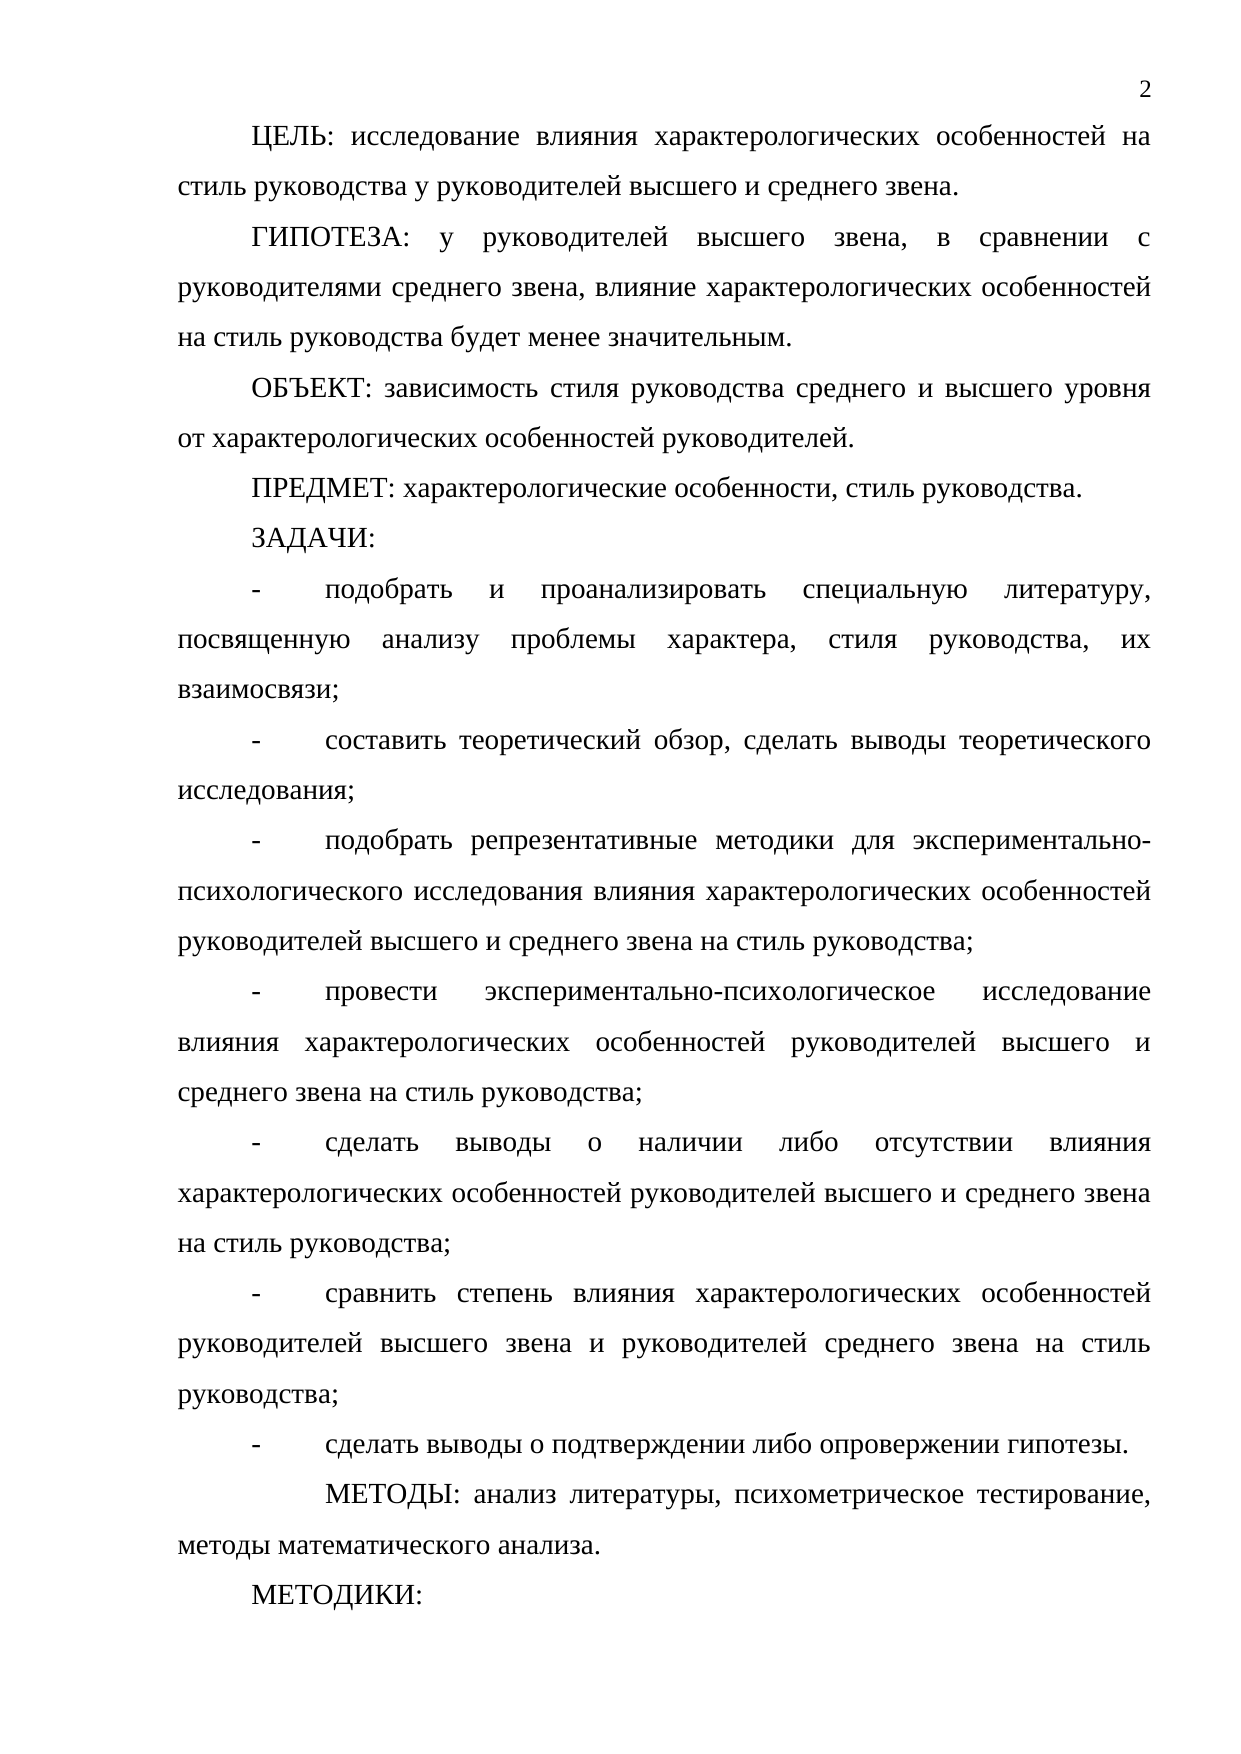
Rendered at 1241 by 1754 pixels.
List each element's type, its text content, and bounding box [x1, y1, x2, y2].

text - составить теоретический обзор, сделать выводы теоретического исследования; [177, 722, 1152, 806]
text ГИПОТЕЗА: у руководителей высшего звена, в сравнении с руководителями среднего звена, влияние характерологических особенностей на стиль руководства будет менее значительным. [177, 219, 1152, 353]
text МЕТОДИКИ: [177, 1577, 1152, 1611]
text - подобрать репрезентативные методики для экспериментально-психологического исследования влияния характерологических особенностей руководителей высшего и среднего звена на стиль руководства; [177, 822, 1152, 957]
text ЦЕЛЬ: исследование влияния характерологических особенностей на стиль руководства у руководителей высшего и среднего звена. [177, 118, 1152, 202]
text - сравнить степень влияния характерологических особенностей руководителей высшего звена и руководителей среднего звена на стиль руководства; [177, 1275, 1152, 1409]
text МЕТОДЫ: анализ литературы, психометрическое тестирование, методы математического анализа. [177, 1477, 1152, 1560]
text - подобрать и проанализировать специальную литературу, посвященную анализу проблемы характера, стиля руководства, их взаимосвязи; [177, 571, 1152, 705]
text - провести экспериментально-психологическое исследование влияния характерологических особенностей руководителей высшего и среднего звена на стиль руководства; [177, 973, 1152, 1108]
text - сделать выводы о наличии либо отсутствии влияния характерологических особенностей руководителей высшего и среднего звена на стиль руководства; [177, 1124, 1152, 1258]
text - сделать выводы о подтверждении либо опровержении гипотезы. [177, 1426, 1152, 1460]
text ЗАДАЧИ: [177, 521, 1152, 554]
text ОБЪЕКТ: зависимость стиля руководства среднего и высшего уровня от характерологических особенностей руководителей. [177, 370, 1152, 453]
text ПРЕДМЕТ: характерологические особенности, стиль руководства. [177, 470, 1152, 504]
